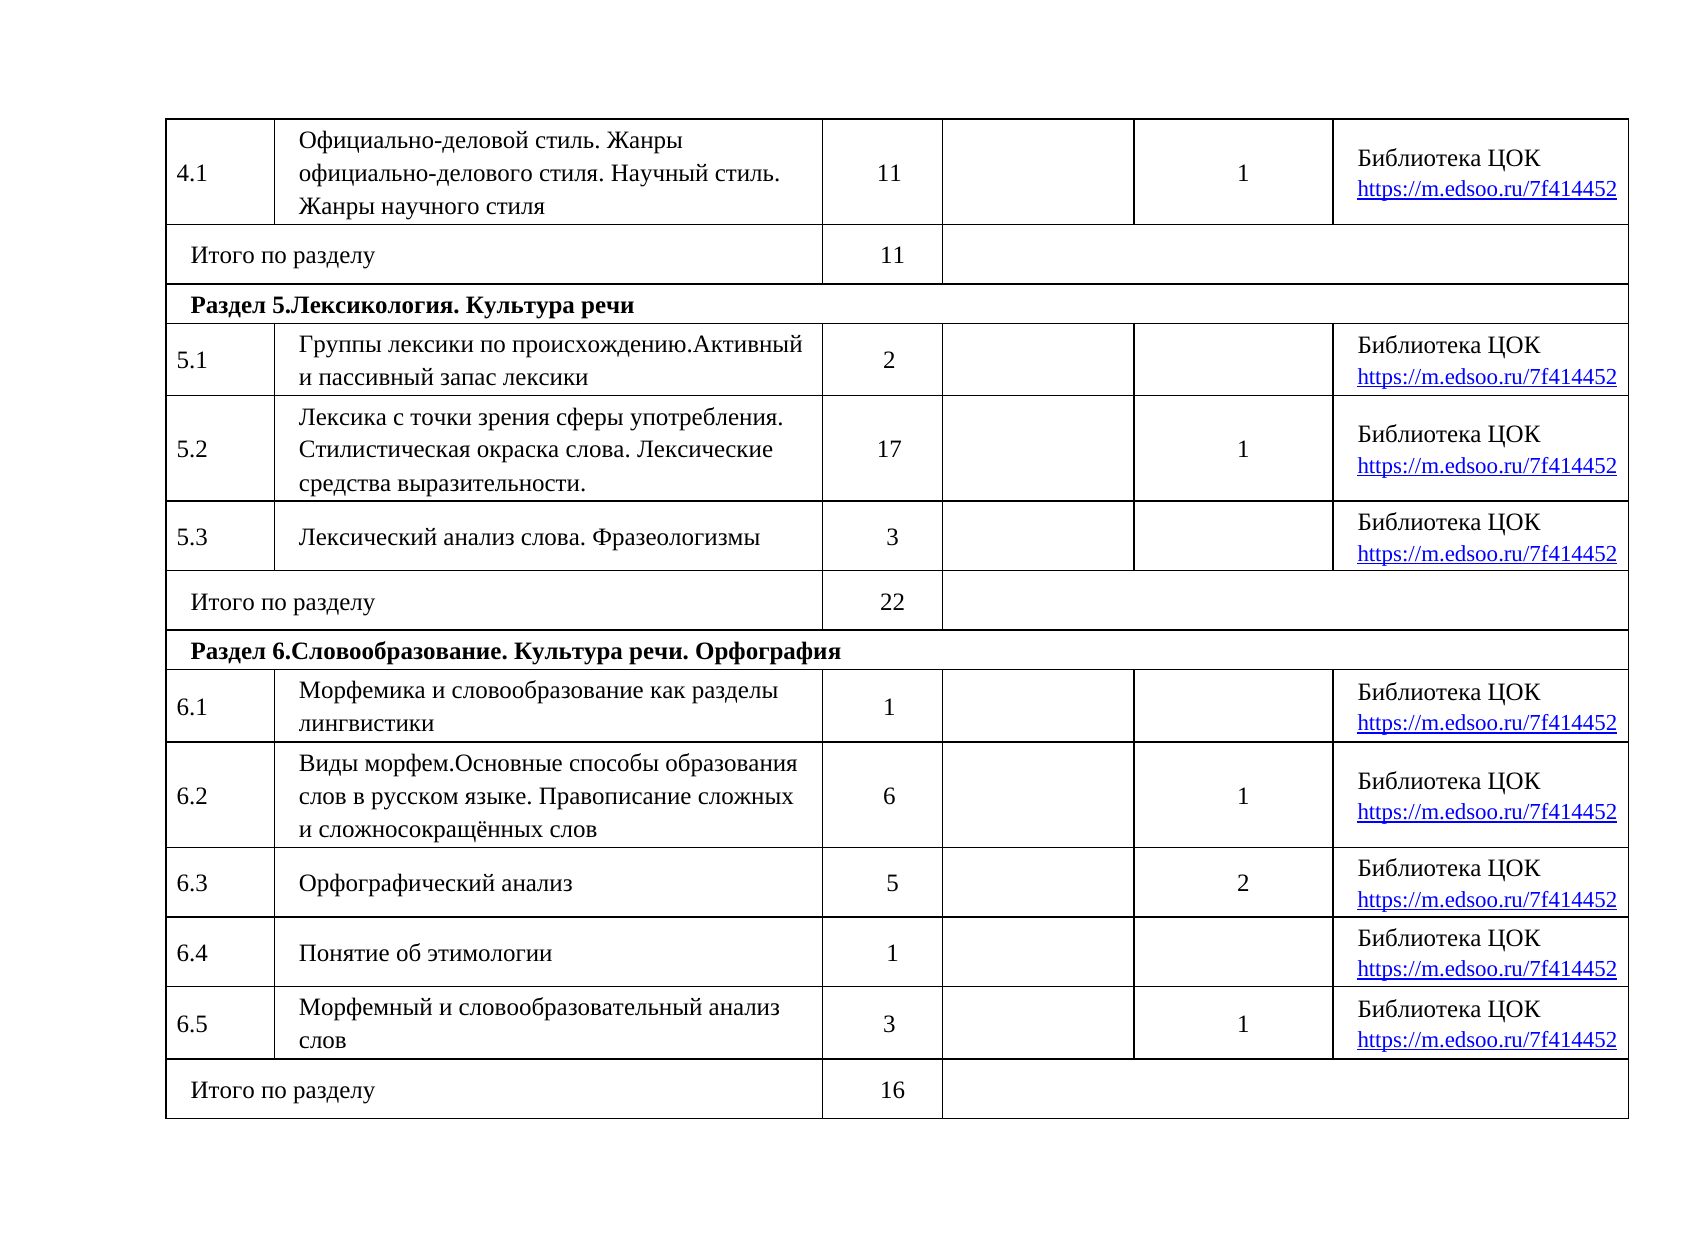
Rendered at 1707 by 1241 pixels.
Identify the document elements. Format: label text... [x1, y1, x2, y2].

table_cell 11 [823, 225, 942, 283]
table_cell [1135, 670, 1332, 741]
table_cell 1 [823, 918, 942, 986]
table_cell 1 [823, 670, 942, 741]
table_cell Морфемный и словообразовательный анализ слов [275, 987, 822, 1058]
table_cell [1135, 918, 1332, 986]
table_cell Виды морфем.Основные способы образования слов в русском языке. Правописание сложных и сложносокращённых слов [275, 743, 822, 846]
table_cell [943, 987, 1133, 1058]
table_cell [943, 120, 1133, 223]
table_cell Орфографический анализ [275, 848, 822, 916]
table_cell Официально-деловой стиль. Жанры официально-делового стиля. Научный стиль. Жанры научного стиля [275, 120, 822, 223]
table_cell Лексика с точки зрения сферы употребления. Стилистическая окраска слова. Лексические средства выразительности. [275, 396, 822, 500]
table_cell 5.1 [167, 324, 274, 395]
table_cell Итого по разделу [167, 1060, 822, 1117]
table_cell Понятие об этимологии [275, 918, 822, 986]
table_cell 2 [1135, 848, 1332, 916]
table_cell 6.5 [167, 987, 274, 1058]
table_cell 22 [823, 571, 942, 629]
table_cell [943, 743, 1133, 846]
table_cell Раздел 6.Словообразование. Культура речи. Орфография [167, 631, 1628, 669]
table_cell [943, 225, 1628, 283]
table_cell 3 [823, 987, 942, 1058]
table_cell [1334, 987, 1628, 1058]
table_cell Библиотека ЦОК https://m.edsoo.ru/7f414452 [1334, 848, 1628, 916]
table_cell 1 [1135, 396, 1332, 500]
table_cell 6 [823, 743, 942, 846]
table_cell [943, 571, 1628, 629]
table_cell [1135, 502, 1332, 570]
table_cell 1 [1135, 743, 1332, 846]
table_cell Итого по разделу [167, 225, 822, 283]
table_cell [943, 396, 1133, 500]
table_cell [1334, 120, 1628, 223]
table_cell 6.2 [167, 743, 274, 846]
table_cell Морфемика и словообразование как разделы лингвистики [275, 670, 822, 741]
table_cell 17 [823, 396, 942, 500]
table_cell 1 [1135, 120, 1332, 223]
table_cell 6.3 [167, 848, 274, 916]
table_cell Итого по разделу [167, 571, 822, 629]
table_cell [943, 502, 1133, 570]
table_cell 6.1 [167, 670, 274, 741]
table_cell [943, 918, 1133, 986]
table_cell 6.4 [167, 918, 274, 986]
table_cell Раздел 5.Лексикология. Культура речи [167, 285, 1628, 322]
table_cell Библиотека ЦОК https://m.edsoo.ru/7f414452 [1334, 324, 1628, 395]
table_cell [943, 848, 1133, 916]
table_cell [943, 324, 1133, 395]
table_cell 11 [823, 120, 942, 223]
table_cell 3 [823, 502, 942, 570]
table_cell 5.3 [167, 502, 274, 570]
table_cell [1334, 918, 1628, 986]
table_cell 4.1 [167, 120, 274, 223]
table_cell Библиотека ЦОК https://m.edsoo.ru/7f414452 [1334, 502, 1628, 570]
table_cell 1 [1135, 987, 1332, 1058]
table_cell 5.2 [167, 396, 274, 500]
table_cell [943, 670, 1133, 741]
table_cell Группы лексики по происхождению.Активный и пассивный запас лексики [275, 324, 822, 395]
table_cell Библиотека ЦОК https://m.edsoo.ru/7f414452 [1334, 396, 1628, 500]
table_cell Библиотека ЦОК https://m.edsoo.ru/7f414452 [1334, 743, 1628, 846]
table_cell Библиотека ЦОК https://m.edsoo.ru/7f414452 [1334, 670, 1628, 741]
table_cell 2 [823, 324, 942, 395]
table_cell 5 [823, 848, 942, 916]
table_cell Лексический анализ слова. Фразеологизмы [275, 502, 822, 570]
table_cell [1135, 324, 1332, 395]
table_cell 16 [823, 1060, 942, 1117]
table_cell [943, 1060, 1628, 1117]
